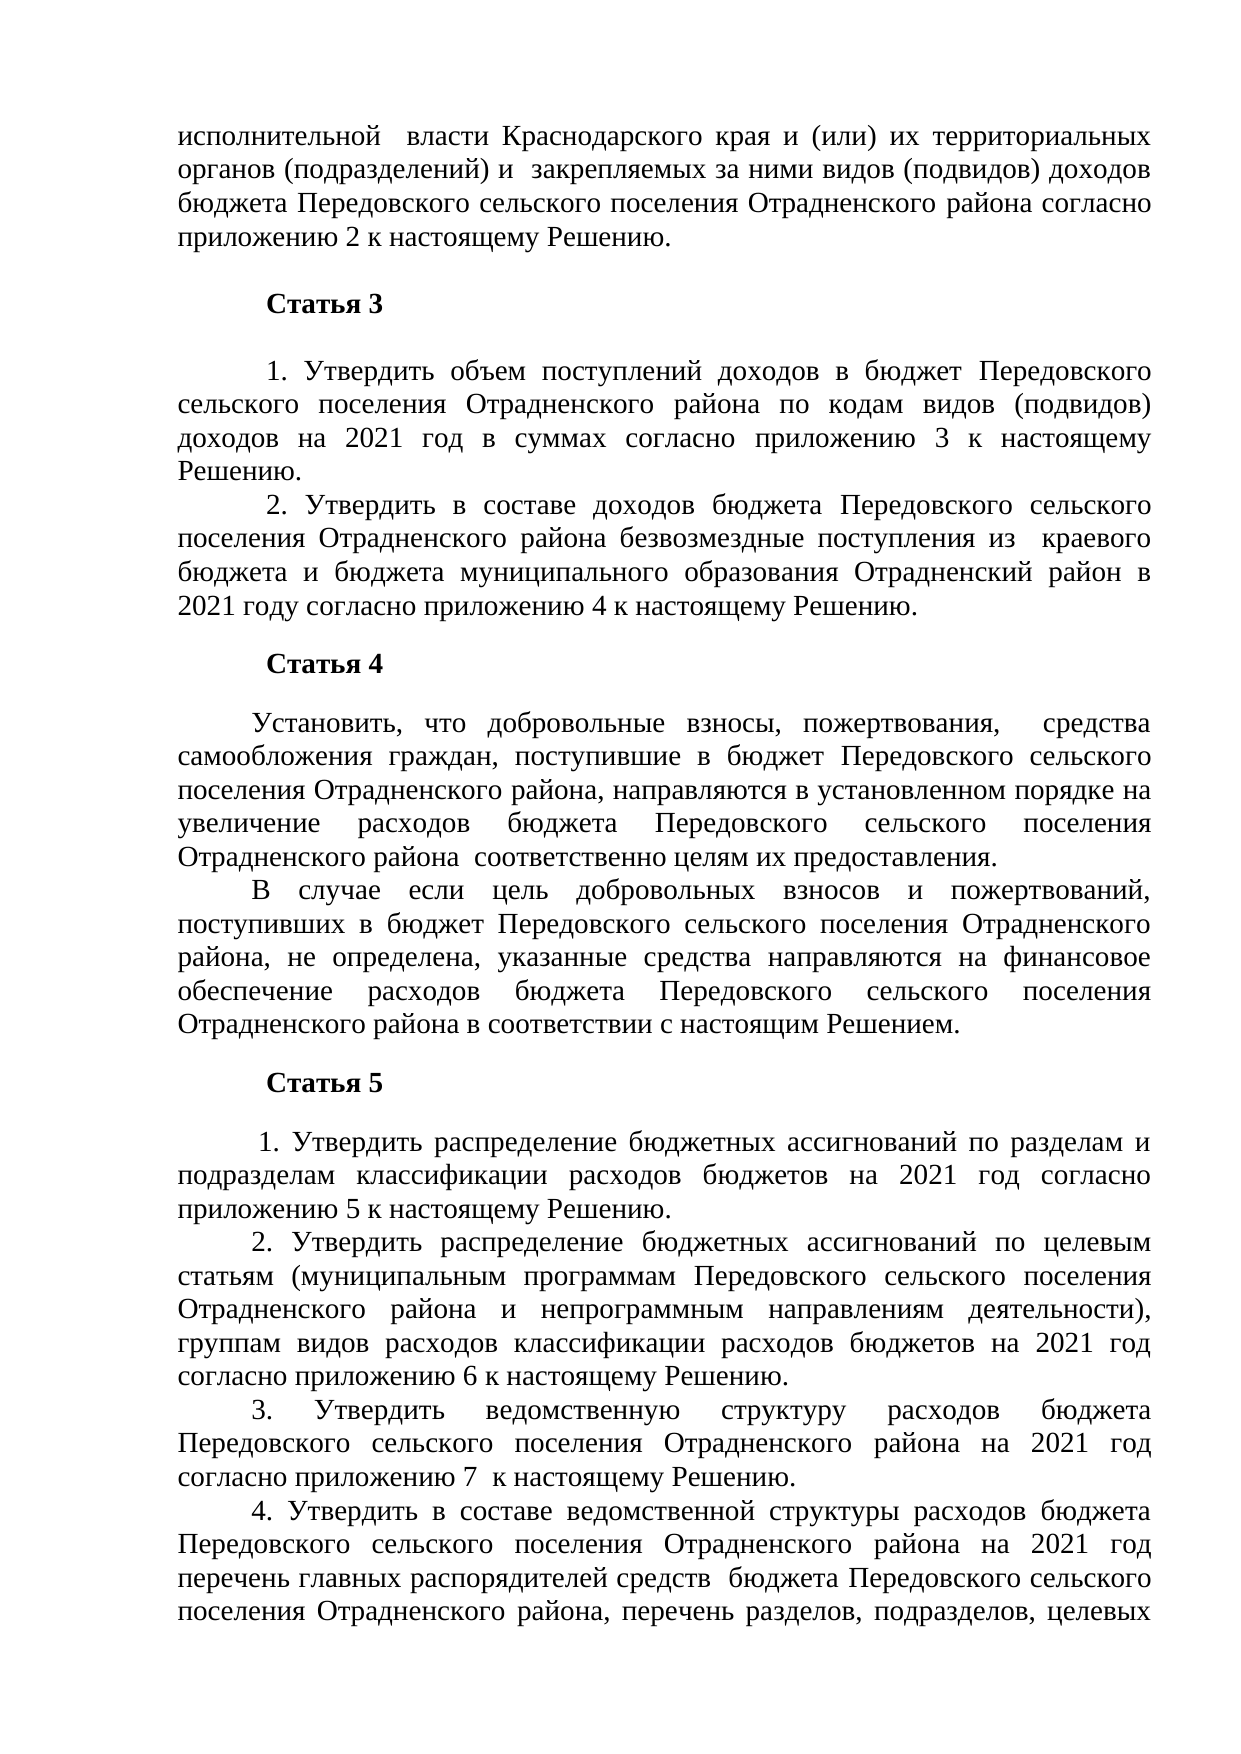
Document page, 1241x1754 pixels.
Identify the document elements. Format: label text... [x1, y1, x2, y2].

text Установить, что добровольные взносы, пожертвования, средства самообложения граждан, поступившие в бюджет Передовского сельского поселения Отрадненского района, направляются в установленном порядке на увеличение расходов бюджета Передовского сельского поселения Отрадненского района соответственно целям их предоставления. [177, 705, 1152, 872]
text 1. Утвердить распределение бюджетных ассигнований по разделам и подразделам классификации расходов бюджетов на 2021 год согласно приложению 5 к настоящему Решению. [177, 1124, 1152, 1224]
text 3. Утвердить ведомственную структуру расходов бюджета Передовского сельского поселения Отрадненского района на 2021 год согласно приложению 7 к настоящему Решению. [177, 1392, 1152, 1493]
text Статья 5 [177, 1065, 1152, 1099]
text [177, 1493, 1152, 1627]
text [177, 118, 1152, 252]
text В случае если цель добровольных взносов и пожертвований, поступивших в бюджет Передовского сельского поселения Отрадненского района, не определена, указанные средства направляются на финансовое обеспечение расходов бюджета Передовского сельского поселения Отрадненского района в соответствии с настоящим Решением. [177, 872, 1152, 1040]
text 2. Утвердить в составе доходов бюджета Передовского сельского поселения Отрадненского района безвозмездные поступления из краевого бюджета и бюджета муниципального образования Отрадненский район в 2021 году согласно приложению 4 к настоящему Решению. [177, 487, 1152, 621]
text 1. Утвердить объем поступлений доходов в бюджет Передовского сельского поселения Отрадненского района по кодам видов (подвидов) доходов на 2021 год в суммах согласно приложению 3 к настоящему Решению. [177, 353, 1152, 487]
text 2. Утвердить распределение бюджетных ассигнований по целевым статьям (муниципальным программам Передовского сельского поселения Отрадненского района и непрограммным направлениям деятельности), группам видов расходов классификации расходов бюджетов на 2021 год согласно приложению 6 к настоящему Решению. [177, 1224, 1152, 1392]
text Статья 4 [177, 646, 1152, 680]
text Статья 3 [177, 286, 1152, 319]
